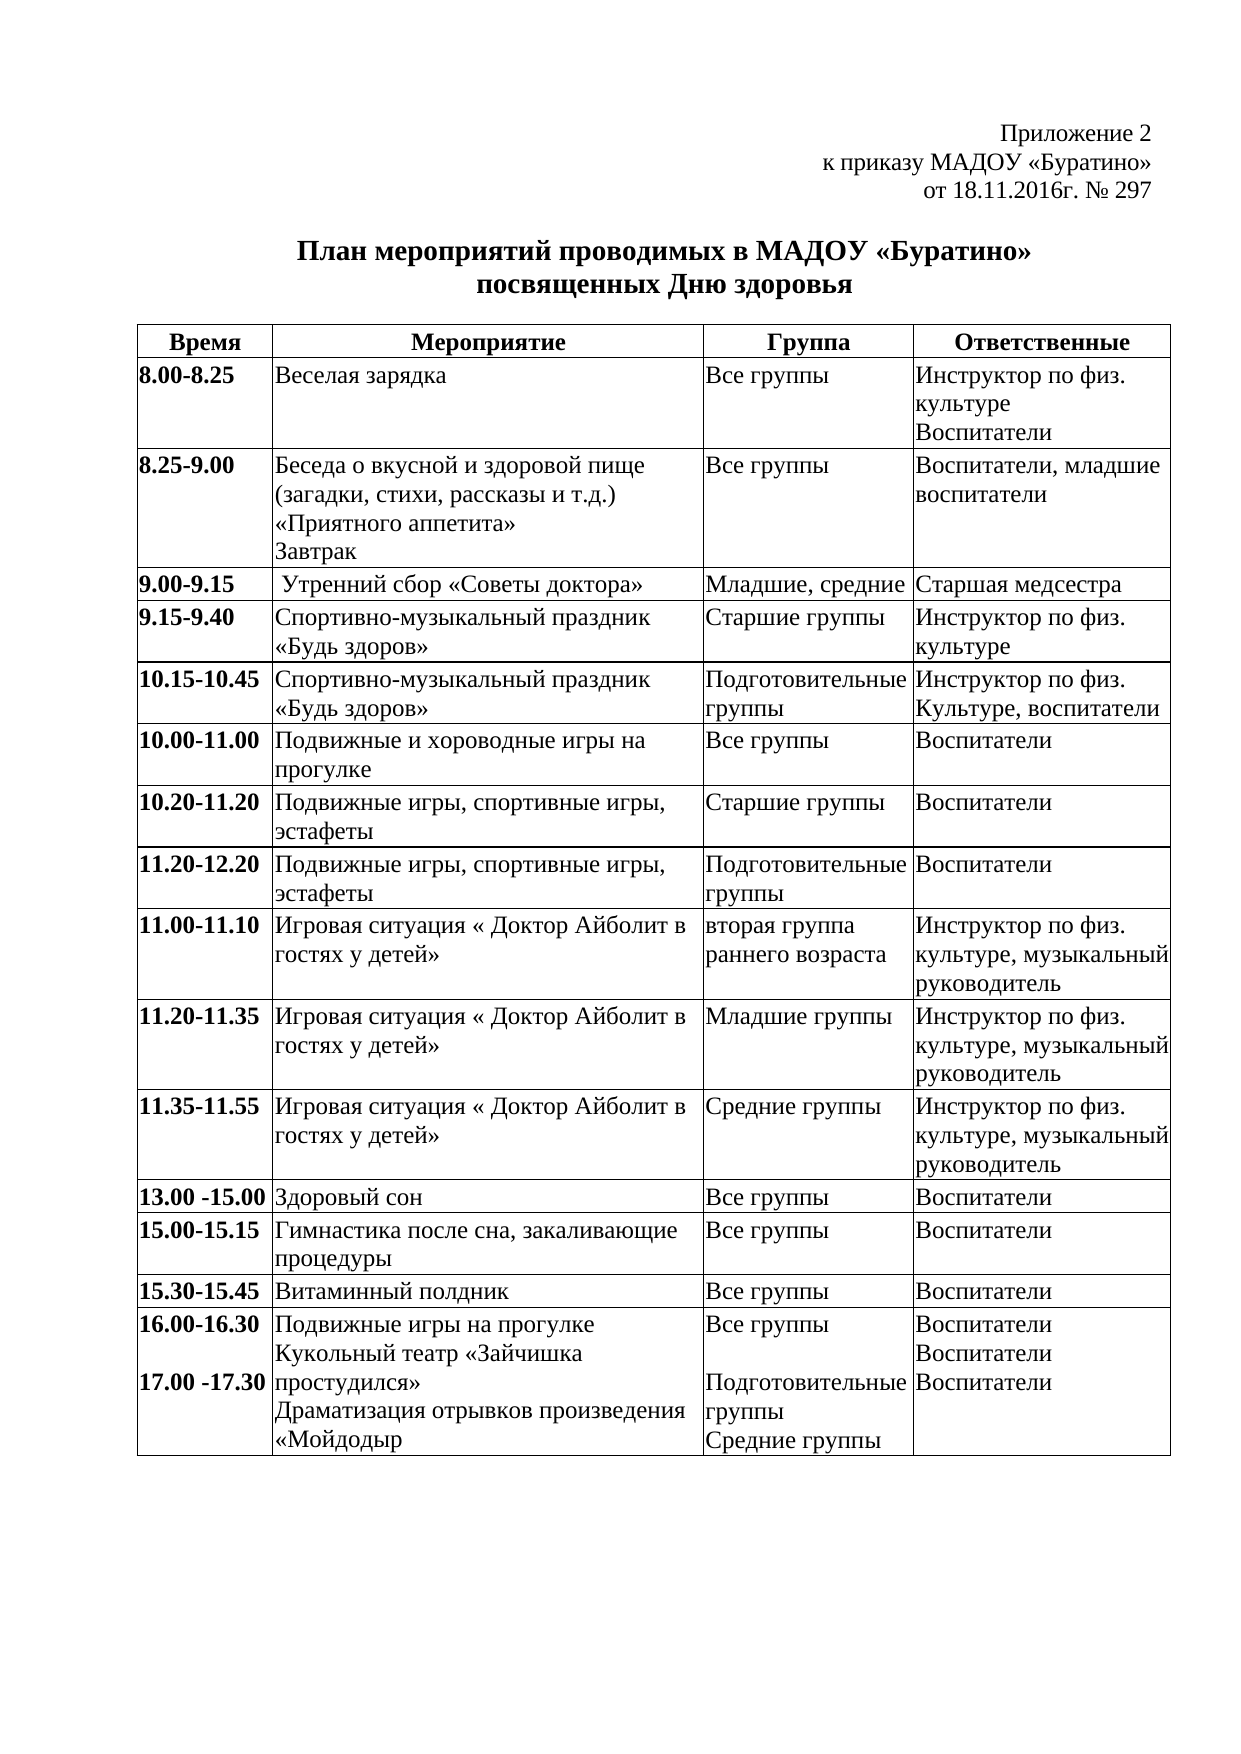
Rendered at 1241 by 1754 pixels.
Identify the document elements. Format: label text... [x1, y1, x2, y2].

table_cell 10.00-11.00 [138, 724, 272, 785]
table_cell Инструктор по физ. культуре [914, 601, 1170, 661]
table_cell Воспитатели [914, 1180, 1170, 1212]
table_cell Спортивно-музыкальный праздник «Будь здоров» [273, 663, 703, 723]
table_cell 11.00-11.10 [138, 909, 272, 998]
table_cell 8.00-8.25 [138, 358, 272, 448]
table_cell Инструктор по физ. культуре, музыкальный руководитель [914, 909, 1170, 998]
table_cell 11.35-11.55 [138, 1090, 272, 1179]
table_cell 15.30-15.45 [138, 1275, 272, 1307]
table_cell 10.20-11.20 [138, 786, 272, 846]
table_cell 11.20-12.20 [138, 848, 272, 908]
table_cell Воспитатели, младшие воспитатели [914, 449, 1170, 567]
table_cell 8.25-9.00 [138, 449, 272, 567]
table_cell Все группы [704, 1275, 913, 1307]
text к приказу МАДОУ «Буратино» [797, 147, 1152, 176]
table_cell Инструктор по физ. Культуре, воспитатели [914, 663, 1170, 723]
table_cell 10.15-10.45 [138, 663, 272, 723]
table_cell Все группы [704, 724, 913, 785]
table_cell Игровая ситуация « Доктор Айболит в гостях у детей» [273, 909, 703, 998]
table_cell Воспитатели [914, 1275, 1170, 1307]
text посвященных Дню здоровья [177, 267, 1152, 300]
table_header Мероприятие [273, 325, 703, 357]
table_cell Младшие группы [704, 1000, 913, 1089]
text от 18.11.2016г. № 297 [797, 176, 1152, 204]
table_cell Инструктор по физ. культуре Воспитатели [914, 358, 1170, 448]
table_cell Воспитатели [914, 724, 1170, 785]
text Приложение 2 [797, 118, 1152, 147]
table_cell вторая группа раннего возраста [704, 909, 913, 998]
table_cell Старшая медсестра [914, 568, 1170, 600]
table_cell Все группы Подготовительные группы Средние группы [704, 1308, 913, 1455]
table_cell Беседа о вкусной и здоровой пище (загадки, стихи, рассказы и т.д.) «Приятного аппетита» Завтрак [273, 449, 703, 567]
table_cell Воспитатели [914, 1213, 1170, 1274]
table_cell Все группы [704, 1180, 913, 1212]
table_cell Воспитатели [914, 786, 1170, 846]
table_cell Витаминный полдник [273, 1275, 703, 1307]
table_cell Старшие группы [704, 601, 913, 661]
table_cell Подготовительные группы [704, 848, 913, 908]
table_cell Игровая ситуация « Доктор Айболит в гостях у детей» [273, 1000, 703, 1089]
table_cell 16.00-16.30 17.00 -17.30 [138, 1308, 272, 1455]
table_cell Гимнастика после сна, закаливающие процедуры [273, 1213, 703, 1274]
table_cell Игровая ситуация « Доктор Айболит в гостях у детей» [273, 1090, 703, 1179]
table_cell 15.00-15.15 [138, 1213, 272, 1274]
table_cell Подвижные и хороводные игры на прогулке [273, 724, 703, 785]
table_cell Подвижные игры на прогулке Кукольный театр «Зайчишка простудился» Драматизация отрывков произведения «Мойдодыр [273, 1308, 703, 1455]
table_cell Младшие, средние [704, 568, 913, 600]
table_cell Средние группы [704, 1090, 913, 1179]
table_cell Веселая зарядка [273, 358, 703, 448]
table_cell Здоровый сон [273, 1180, 703, 1212]
table_cell Воспитатели Воспитатели Воспитатели [914, 1308, 1170, 1455]
table_cell Спортивно-музыкальный праздник «Будь здоров» [273, 601, 703, 661]
table_cell 9.15-9.40 [138, 601, 272, 661]
table_cell Утренний сбор «Советы доктора» [273, 568, 703, 600]
table_cell Инструктор по физ. культуре, музыкальный руководитель [914, 1090, 1170, 1179]
table_cell 13.00 -15.00 [138, 1180, 272, 1212]
table_header Группа [704, 325, 913, 357]
table_cell Все группы [704, 1213, 913, 1274]
table_cell Воспитатели [914, 848, 1170, 908]
table_header Ответственные [914, 325, 1170, 357]
table_cell Подвижные игры, спортивные игры, эстафеты [273, 848, 703, 908]
table_cell 11.20-11.35 [138, 1000, 272, 1089]
table_header Время [138, 325, 272, 357]
table_cell Все группы [704, 449, 913, 567]
table_cell Старшие группы [704, 786, 913, 846]
text План мероприятий проводимых в МАДОУ «Буратино» [177, 233, 1152, 267]
table_cell Подготовительные группы [704, 663, 913, 723]
table_cell Подвижные игры, спортивные игры, эстафеты [273, 786, 703, 846]
table_cell Все группы [704, 358, 913, 448]
table_cell 9.00-9.15 [138, 568, 272, 600]
table_cell Инструктор по физ. культуре, музыкальный руководитель [914, 1000, 1170, 1089]
